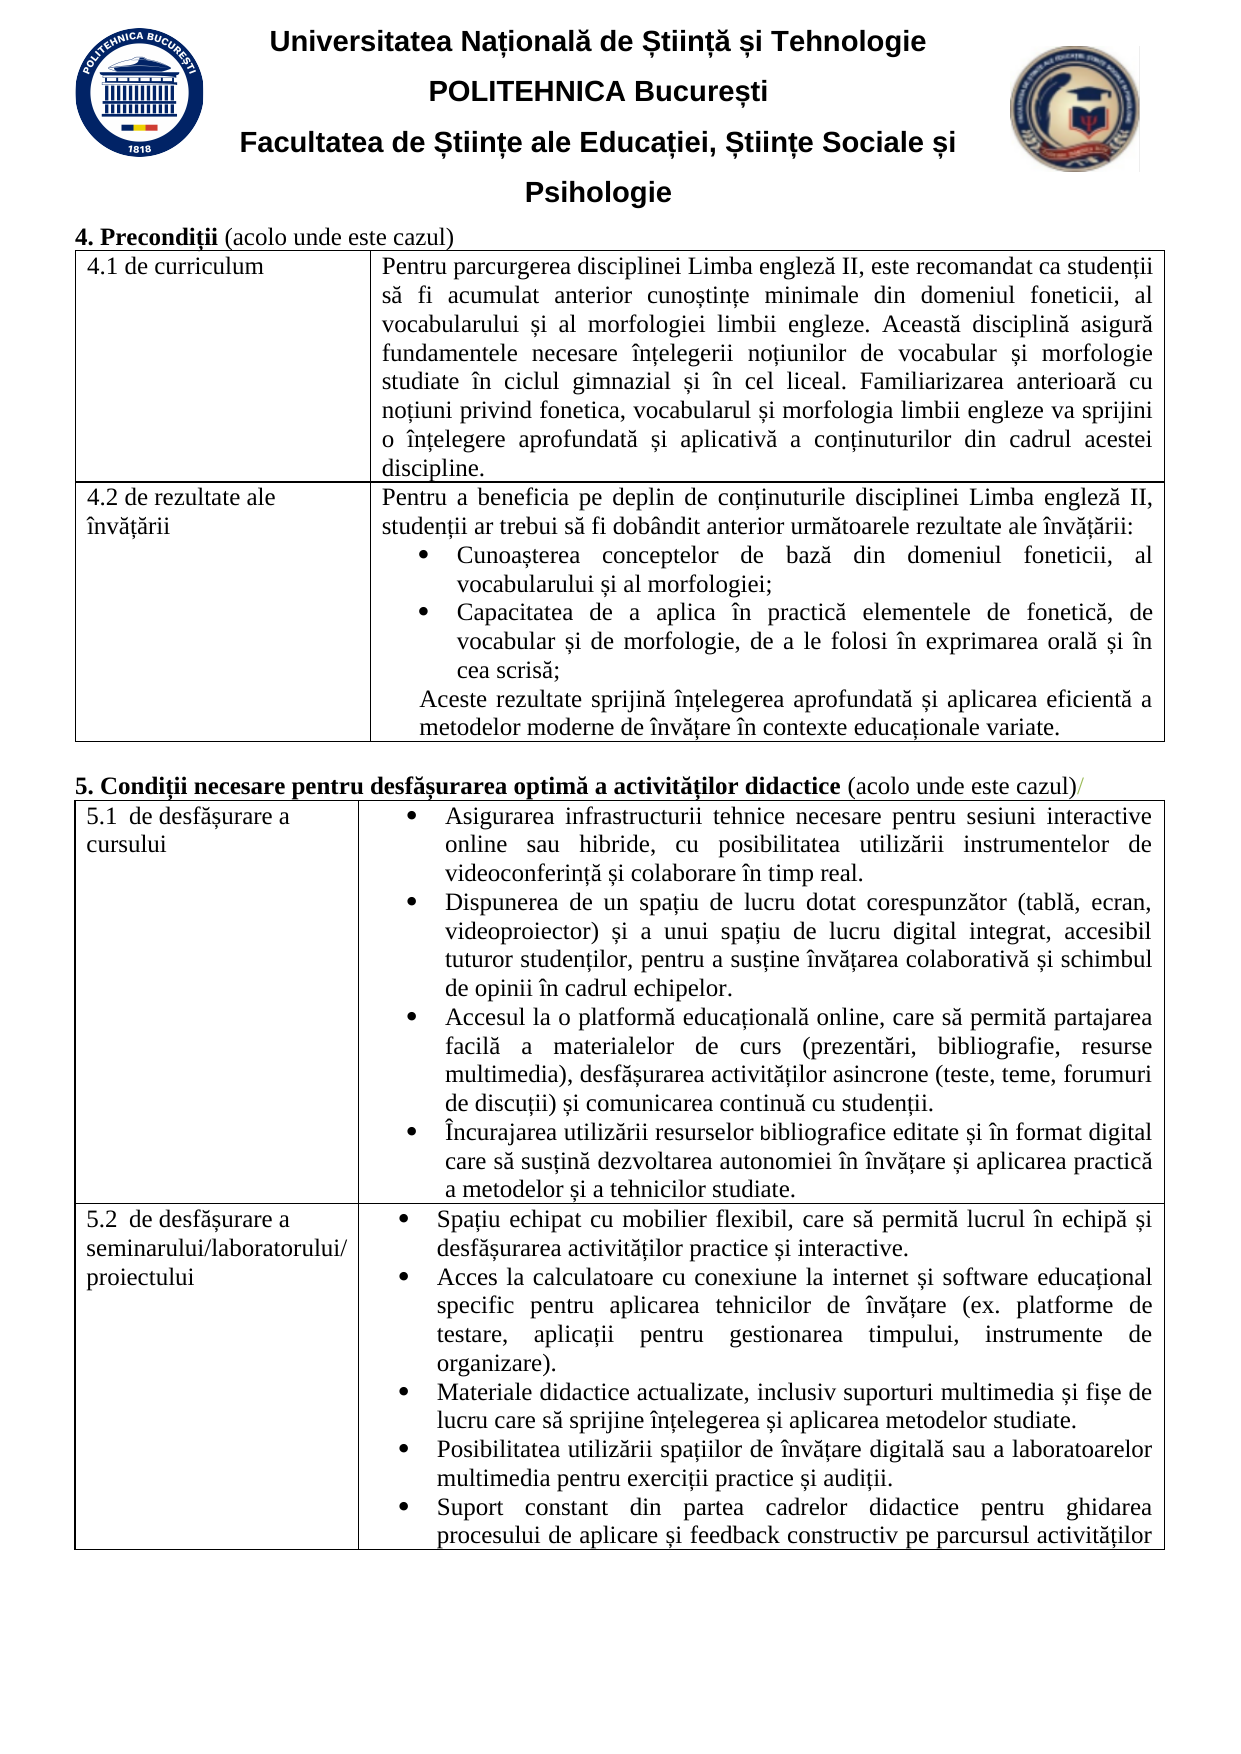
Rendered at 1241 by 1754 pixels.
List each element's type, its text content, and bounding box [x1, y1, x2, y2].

table_cell 4.2 de rezultate ale învățării [76, 483, 370, 741]
table_header Pentru parcurgerea disciplinei Limba engleză II, este recomandat ca studenții să fi acumulat anterior cunoștințe minimale din domeniul foneticii, al vocabularului și al morfologiei limbii engleze. Această disciplină asigură fundamentele necesare înțelegerii noțiunilor de vocabular și morfologie studiate în ciclul gimnazial și în cel liceal. Familiarizarea anterioară cu noțiuni privind fonetica, vocabularul și morfologia limbii engleze va sprijini o înțelegere aprofundată și aplicativă a conținuturilor din cadrul acestei discipline. [371, 251, 1164, 481]
table_header 4.1 de curriculum [76, 251, 370, 481]
table_header Asigurarea infrastructurii tehnice necesare pentru sesiuni interactive online sau hibride, cu posibilitatea utilizării instrumentelor de videoconferință și colaborare în timp real. Dispunerea de un spațiu de lucru dotat corespunzător (tablă, ecran, videoproiector) și a unui spațiu de lucru digital integrat, accesibil tuturor studenților, pentru a susține învățarea colaborativă și schimbul de opinii în cadrul echipelor. Accesul la o platformă educațională online, care să permită partajarea facilă a materialelor de curs (prezentări, bibliografie, resurse multimedia), desfășurarea activităților asincrone (teste, teme, forumuri de discuții) și comunicarea continuă cu studenții. Încurajarea utilizării resurselor bibliografice editate și în format digital care să susțină dezvoltarea autonomiei în învățare și aplicarea practică a metodelor și a tehnicilor studiate. [359, 801, 1164, 1203]
table_cell 5.2 de desfășurare a seminarului/laboratorului/ proiectului [76, 1204, 358, 1549]
picture [75, 28, 204, 112]
table_cell Pentru a beneficia pe deplin de conținuturile disciplinei Limba engleză II, studenții ar trebui să fi dobândit anterior următoarele rezultate ale învățării: Cunoașterea conceptelor de bază din domeniul foneticii, al vocabularului și al morfologiei; Capacitatea de a aplica în practică elementele de fonetică, de vocabular și de morfologie, de a le folosi în exprimarea orală și în cea scrisă; Aceste rezultate sprijină înțelegerea aprofundată și aplicarea eficientă a metodelor moderne de învățare în contexte educaționale variate. [371, 483, 1164, 741]
picture [1010, 46, 1142, 172]
table_header 5.1 de desfășurare a cursului [76, 801, 358, 1203]
text 5. Condiții necesare pentru desfășurarea optimă a activităților didactice (acolo unde este cazul)/ [75, 771, 1165, 800]
text 4. Precondiții (acolo unde este cazul) [75, 112, 1165, 250]
